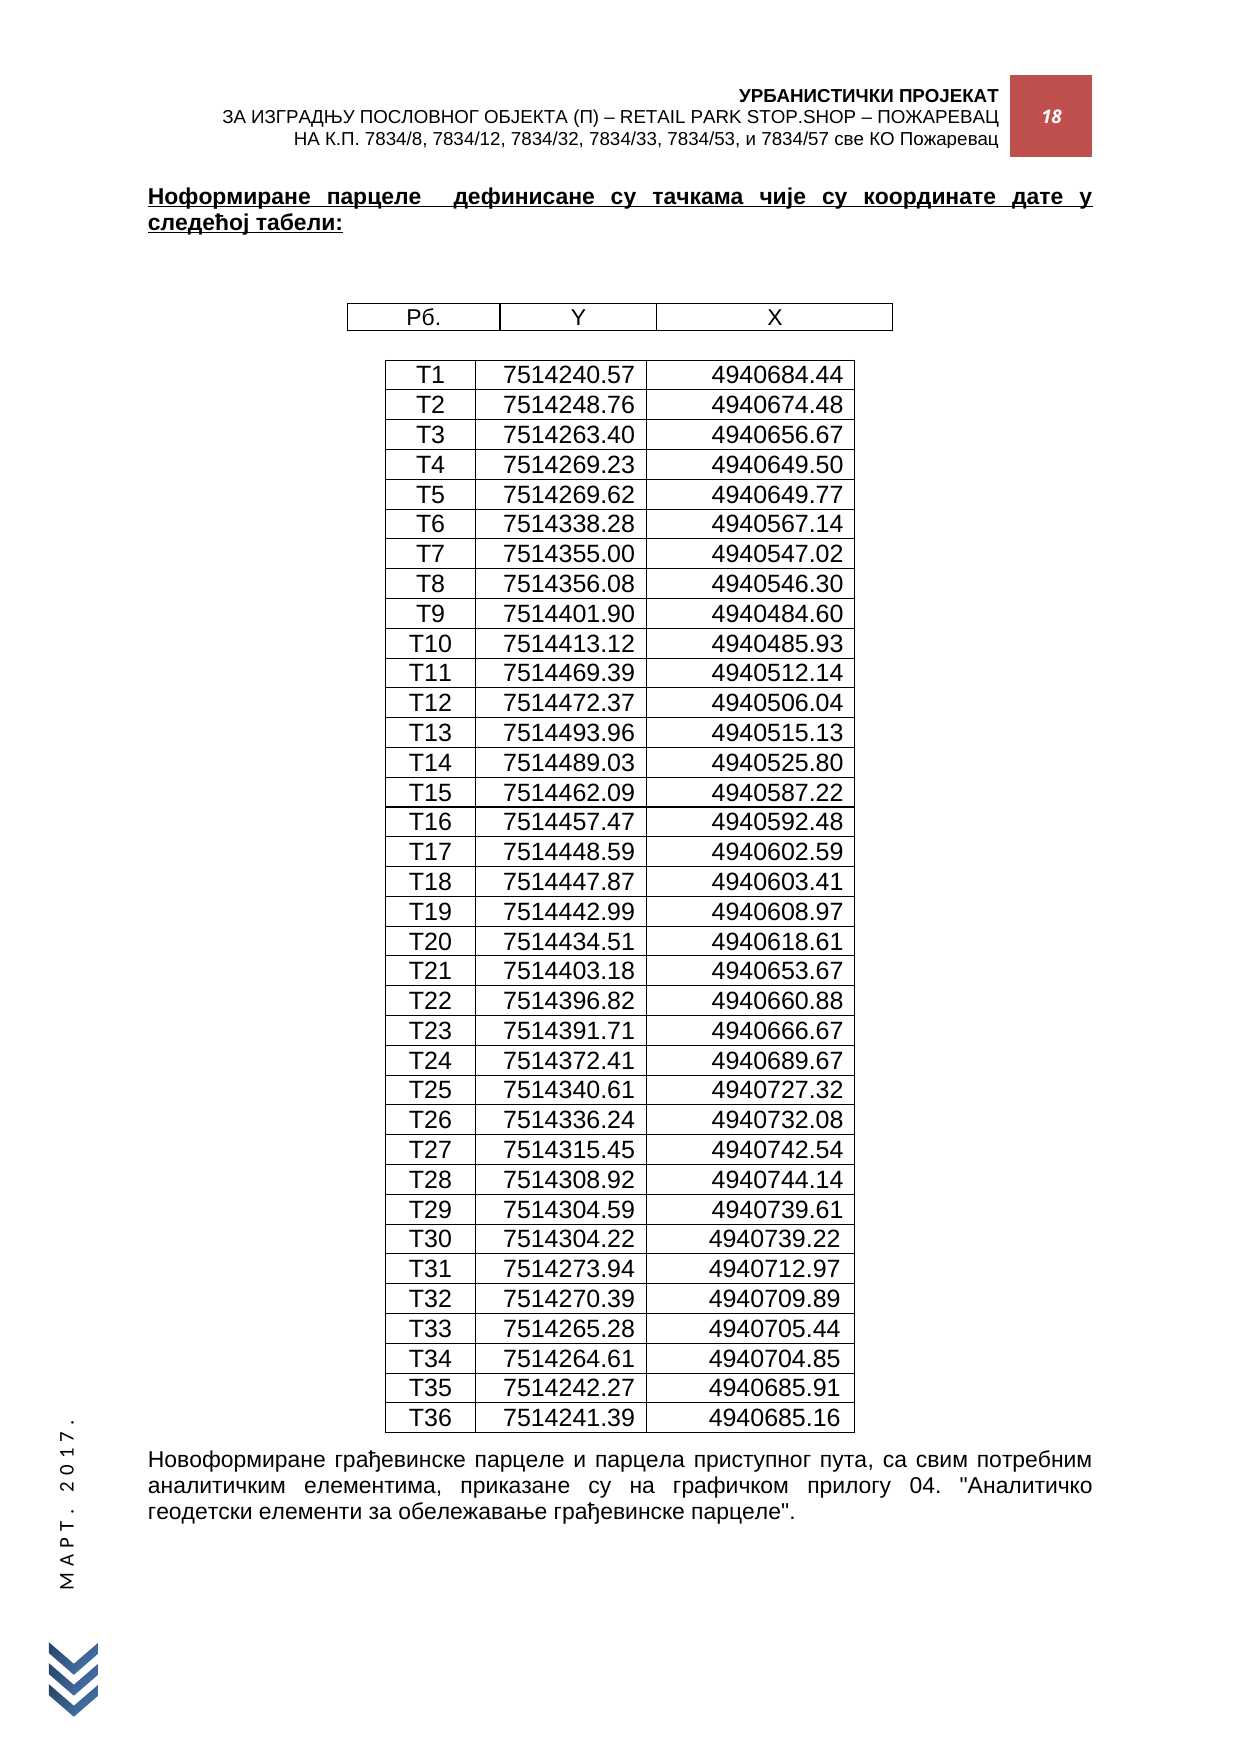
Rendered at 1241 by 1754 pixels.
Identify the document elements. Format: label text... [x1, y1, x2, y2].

table_cell T3 [386, 420, 475, 449]
table_cell 4940704.85 [647, 1344, 854, 1372]
table_cell 7514413.12 [476, 629, 646, 657]
table_header 7514240.57 [476, 361, 646, 389]
table_cell 7514448.59 [476, 837, 646, 866]
table_header X [657, 304, 892, 330]
table_cell T36 [386, 1403, 475, 1432]
table_cell 4940739.61 [647, 1195, 854, 1223]
table_cell 4940705.44 [647, 1314, 854, 1343]
table_cell 4940649.77 [647, 480, 854, 508]
table_cell 4940712.97 [647, 1254, 854, 1283]
table_cell 7514304.22 [476, 1225, 646, 1253]
table_cell T25 [386, 1076, 475, 1104]
table_cell T22 [386, 986, 475, 1015]
table_cell 4940660.88 [647, 986, 854, 1015]
table_cell 4940709.89 [647, 1284, 854, 1313]
table_cell 7514263.40 [476, 420, 646, 449]
table_cell T30 [386, 1225, 475, 1253]
table_cell T19 [386, 897, 475, 926]
table_cell 4940618.61 [647, 927, 854, 955]
table_cell 4940567.14 [647, 510, 854, 538]
table_cell 4940742.54 [647, 1135, 854, 1164]
table_cell 4940689.67 [647, 1046, 854, 1074]
table_cell T26 [386, 1105, 475, 1134]
table_cell T7 [386, 539, 475, 568]
table_cell 4940602.59 [647, 837, 854, 866]
table_cell T8 [386, 569, 475, 598]
table_cell 7514355.00 [476, 539, 646, 568]
table_cell 7514269.23 [476, 450, 646, 479]
table_cell 4940484.60 [647, 599, 854, 628]
table_cell 4940744.14 [647, 1165, 854, 1194]
table_cell 7514273.94 [476, 1254, 646, 1283]
table_header Y [501, 304, 656, 330]
table_cell 7514338.28 [476, 510, 646, 538]
table_cell 4940685.16 [647, 1403, 854, 1432]
table_cell T35 [386, 1374, 475, 1402]
table_cell 7514489.03 [476, 748, 646, 777]
table_cell 4940547.02 [647, 539, 854, 568]
table_cell 7514308.92 [476, 1165, 646, 1194]
table_cell 7514336.24 [476, 1105, 646, 1134]
table_cell T29 [386, 1195, 475, 1223]
table_cell 7514434.51 [476, 927, 646, 955]
table_cell 4940515.13 [647, 718, 854, 747]
table_cell T13 [386, 718, 475, 747]
table_cell 4940525.80 [647, 748, 854, 777]
table_cell T17 [386, 837, 475, 866]
table_cell 4940727.32 [647, 1076, 854, 1104]
table_cell 7514269.62 [476, 480, 646, 508]
table_cell T12 [386, 688, 475, 717]
table_cell T31 [386, 1254, 475, 1283]
table_cell 7514265.28 [476, 1314, 646, 1343]
table_cell 7514457.47 [476, 808, 646, 836]
table_cell 7514493.96 [476, 718, 646, 747]
table_cell 4940674.48 [647, 390, 854, 419]
table_cell T6 [386, 510, 475, 538]
table_cell 7514241.39 [476, 1403, 646, 1432]
table_cell T4 [386, 450, 475, 479]
table_cell 4940739.22 [647, 1225, 854, 1253]
table_cell T33 [386, 1314, 475, 1343]
table_header T1 [386, 361, 475, 389]
table_cell 7514447.87 [476, 867, 646, 896]
table_header 4940684.44 [647, 361, 854, 389]
table_cell 7514242.27 [476, 1374, 646, 1402]
table_cell T16 [386, 808, 475, 836]
table_cell 4940608.97 [647, 897, 854, 926]
table_cell T18 [386, 867, 475, 896]
table_cell T11 [386, 659, 475, 687]
table_cell 4940653.67 [647, 956, 854, 985]
table_cell 7514315.45 [476, 1135, 646, 1164]
table_cell 7514396.82 [476, 986, 646, 1015]
table_cell 7514462.09 [476, 778, 646, 806]
table_cell 4940656.67 [647, 420, 854, 449]
table_header Рб. [348, 304, 499, 330]
table_cell 7514401.90 [476, 599, 646, 628]
table_cell 4940592.48 [647, 808, 854, 836]
table_cell T34 [386, 1344, 475, 1372]
table_cell T15 [386, 778, 475, 806]
table_cell 4940506.04 [647, 688, 854, 717]
table_cell 4940732.08 [647, 1105, 854, 1134]
table_cell T24 [386, 1046, 475, 1074]
table_cell 7514403.18 [476, 956, 646, 985]
table_cell T5 [386, 480, 475, 508]
table_cell T10 [386, 629, 475, 657]
table_cell 7514248.76 [476, 390, 646, 419]
table_cell 7514340.61 [476, 1076, 646, 1104]
table_cell T27 [386, 1135, 475, 1164]
table_cell 7514270.39 [476, 1284, 646, 1313]
table_cell T20 [386, 927, 475, 955]
table_cell 7514472.37 [476, 688, 646, 717]
table_cell 4940485.93 [647, 629, 854, 657]
table_cell 4940603.41 [647, 867, 854, 896]
table_cell T2 [386, 390, 475, 419]
table_cell 4940587.22 [647, 778, 854, 806]
table_cell T23 [386, 1016, 475, 1045]
table_cell 7514304.59 [476, 1195, 646, 1223]
table_cell 4940649.50 [647, 450, 854, 479]
table_cell 7514264.61 [476, 1344, 646, 1372]
table_cell 4940512.14 [647, 659, 854, 687]
table_cell 7514391.71 [476, 1016, 646, 1045]
table_cell 7514469.39 [476, 659, 646, 687]
table_cell T14 [386, 748, 475, 777]
text Ноформиране парцеле дефинисане су тачкама чије су координате дате у следећој табели: [148, 207, 1092, 236]
text Новоформиране грађевинске парцеле и парцела приступног пута, са свим потребним аналитичким елементима, приказане су на графичком прилогу 04. "Аналитичко геодетски елементи за обележавање грађевинске парцеле". [148, 1446, 1092, 1524]
table_cell 7514356.08 [476, 569, 646, 598]
table_cell T28 [386, 1165, 475, 1194]
table_cell T32 [386, 1284, 475, 1313]
table_cell 4940546.30 [647, 569, 854, 598]
table_cell T9 [386, 599, 475, 628]
table_cell 4940685.91 [647, 1374, 854, 1402]
table_cell 7514442.99 [476, 897, 646, 926]
text Ноформиране парцеле дефинисане су тачкама чије су координате дате у следећој табели: [148, 183, 1092, 206]
table_cell 7514372.41 [476, 1046, 646, 1074]
table_cell T21 [386, 956, 475, 985]
table_cell 4940666.67 [647, 1016, 854, 1045]
